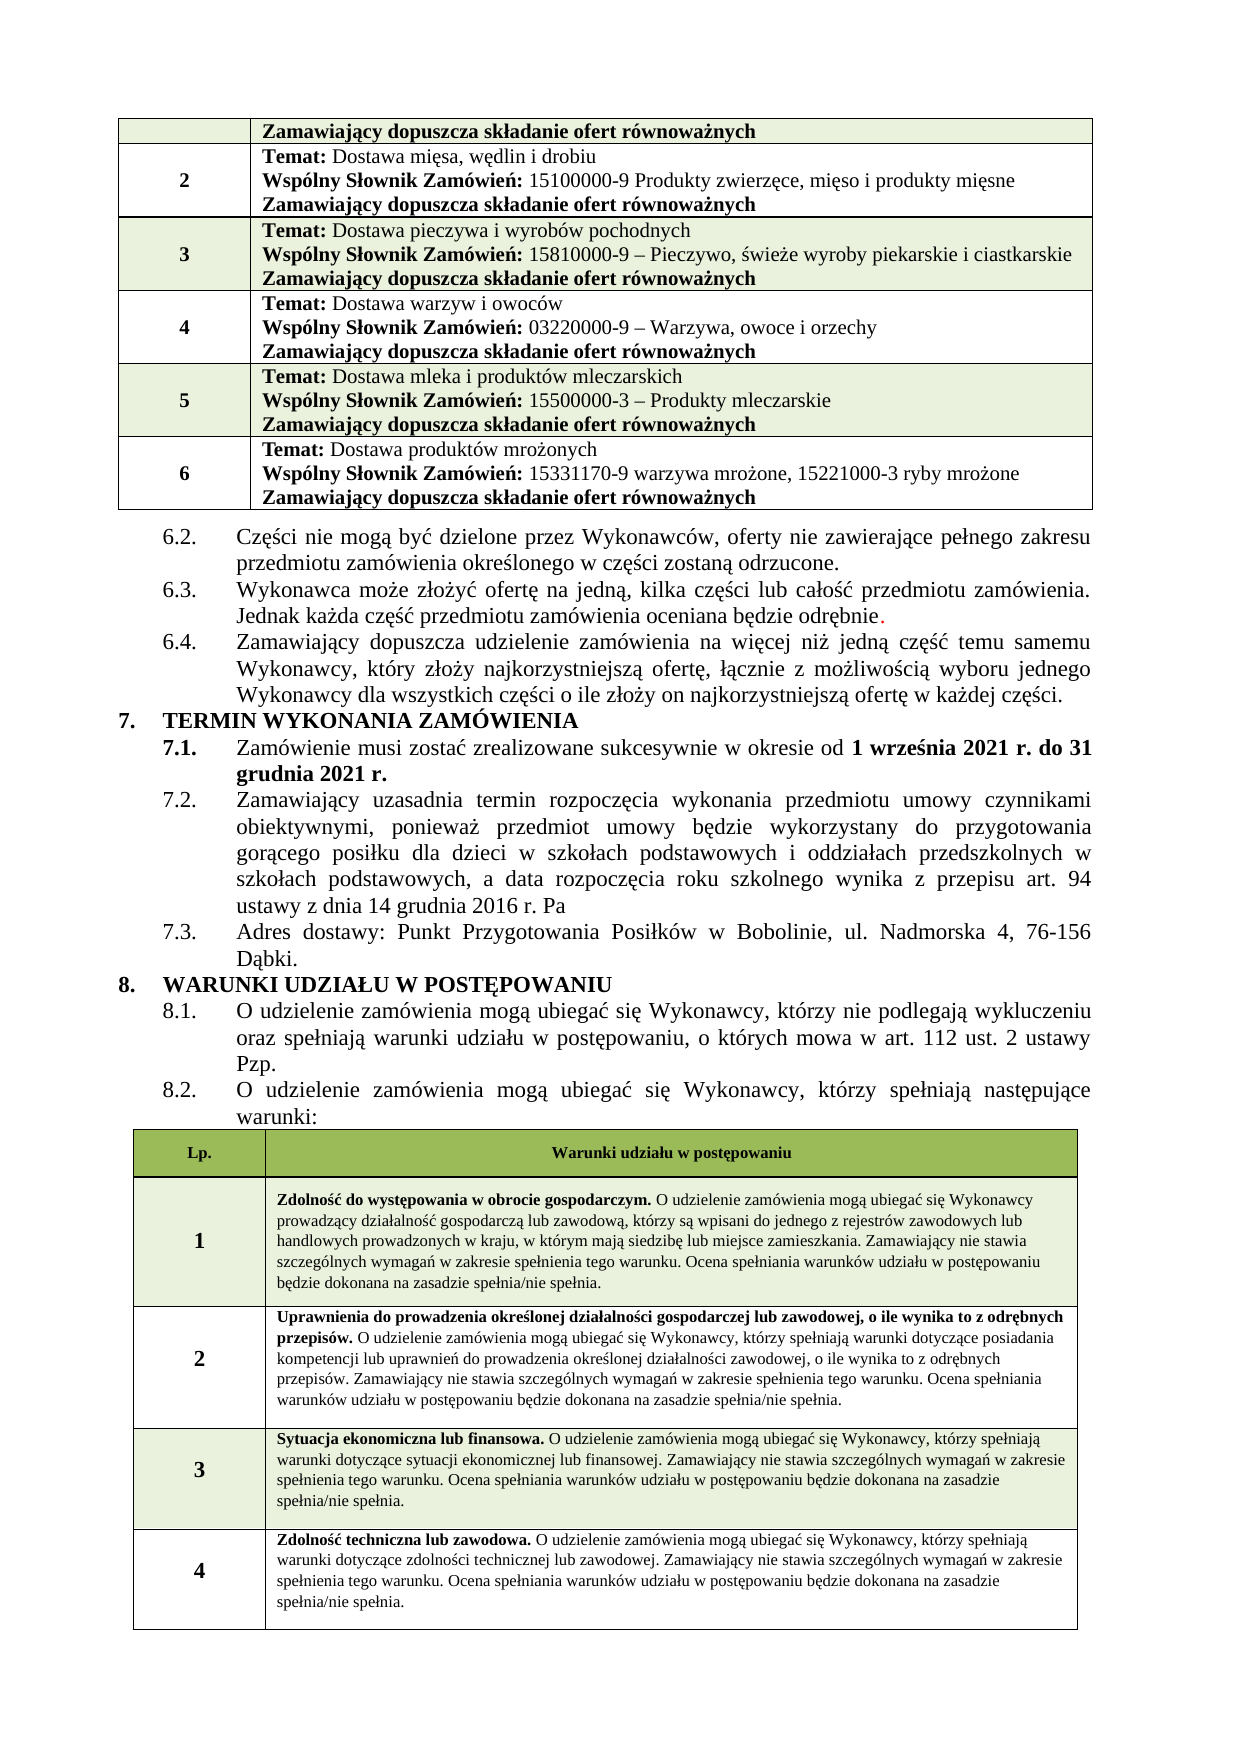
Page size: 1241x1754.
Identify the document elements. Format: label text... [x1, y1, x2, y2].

table_cell 5 [119, 364, 250, 436]
list O udzielenie zamówienia mogą ubiegać się Wykonawcy, którzy spełniają następujące warunki: [162, 1076, 1092, 1129]
table_cell Zdolność techniczna lub zawodowa. O udzielenie zamówienia mogą ubiegać się Wykonawcy, którzy spełniają warunki dotyczące zdolności technicznej lub zawodowej. Zamawiający nie stawia szczególnych wymagań w zakresie spełnienia tego warunku. Ocena spełniania warunków udziału w postępowaniu będzie dokonana na zasadzie spełnia/nie spełnia. [266, 1530, 1077, 1629]
list Adres dostawy: Punkt Przygotowania Posiłków w Bobolinie, ul. Nadmorska 4, 76-156 Dąbki. [162, 918, 1092, 971]
list Zamawiający uzasadnia termin rozpoczęcia wykonania przedmiotu umowy czynnikami obiektywnymi, ponieważ przedmiot umowy będzie wykorzystany do przygotowania gorącego posiłku dla dzieci w szkołach podstawowych i oddziałach przedszkolnych w szkołach podstawowych, a data rozpoczęcia roku szkolnego wynika z przepisu art. 94 ustawy z dnia 14 grudnia 2016 r. Pa [162, 786, 1092, 918]
table_cell Uprawnienia do prowadzenia określonej działalności gospodarczej lub zawodowej, o ile wynika to z odrębnych przepisów. O udzielenie zamówienia mogą ubiegać się Wykonawcy, którzy spełniają warunki dotyczące posiadania kompetencji lub uprawnień do prowadzenia określonej działalności zawodowej, o ile wynika to z odrębnych przepisów. Zamawiający nie stawia szczególnych wymagań w zakresie spełnienia tego warunku. Ocena spełniania warunków udziału w postępowaniu będzie dokonana na zasadzie spełnia/nie spełnia. [266, 1307, 1077, 1428]
table_cell Sytuacja ekonomiczna lub finansowa. O udzielenie zamówienia mogą ubiegać się Wykonawcy, którzy spełniają warunki dotyczące sytuacji ekonomicznej lub finansowej. Zamawiający nie stawia szczególnych wymagań w zakresie spełnienia tego warunku. Ocena spełniania warunków udziału w postępowaniu będzie dokonana na zasadzie spełnia/nie spełnia. [266, 1429, 1077, 1528]
table_cell 1 [119, 119, 250, 143]
list O udzielenie zamówienia mogą ubiegać się Wykonawcy, którzy nie podlegają wykluczeniu oraz spełniają warunki udziału w postępowaniu, o których mowa w art. 112 ust. 2 ustawy Pzp. [162, 997, 1092, 1076]
table_cell Temat: Dostawa pieczywa i wyrobów pochodnych Wspólny Słownik Zamówień: 15810000-9 – Pieczywo, świeże wyroby piekarskie i ciastkarskie Zamawiający dopuszcza składanie ofert równoważnych [251, 218, 1092, 290]
table_cell 4 [119, 291, 250, 363]
list WARUNKI UDZIAŁU W POSTĘPOWANIU [118, 971, 1092, 997]
table_cell 1 [134, 1178, 265, 1306]
list Zamawiający dopuszcza udzielenie zamówienia na więcej niż jedną część temu samemu Wykonawcy, który złoży najkorzystniejszą ofertę, łącznie z możliwością wyboru jednego Wykonawcy dla wszystkich części o ile złoży on najkorzystniejszą ofertę w każdej części. [162, 628, 1092, 707]
table_cell Zdolność do występowania w obrocie gospodarczym. O udzielenie zamówienia mogą ubiegać się Wykonawcy prowadzący działalność gospodarczą lub zawodową, którzy są wpisani do jednego z rejestrów zawodowych lub handlowych prowadzonych w kraju, w którym mają siedzibę lub miejsce zamieszkania. Zamawiający nie stawia szczególnych wymagań w zakresie spełnienia tego warunku. Ocena spełniania warunków udziału w postępowaniu będzie dokonana na zasadzie spełnia/nie spełnia. [266, 1178, 1077, 1306]
table_cell 2 [134, 1307, 265, 1428]
table_cell 6 [119, 437, 250, 509]
table_cell Temat: Dostawa produktów mrożonych Wspólny Słownik Zamówień: 15331170-9 warzywa mrożone, 15221000-3 ryby mrożone Zamawiający dopuszcza składanie ofert równoważnych [251, 437, 1092, 509]
table_cell Temat: Dostawa mięsa, wędlin i drobiu Wspólny Słownik Zamówień: 15100000-9 Produkty zwierzęce, mięso i produkty mięsne Zamawiający dopuszcza składanie ofert równoważnych [251, 144, 1092, 216]
table_cell 3 [119, 218, 250, 290]
list Wykonawca może złożyć ofertę na jedną, kilka części lub całość przedmiotu zamówienia. Jednak każda część przedmiotu zamówienia oceniana będzie odrębnie. [162, 576, 1092, 628]
table_cell Temat: Dostawa warzyw i owoców Wspólny Słownik Zamówień: 03220000-9 – Warzywa, owoce i orzechy Zamawiający dopuszcza składanie ofert równoważnych [251, 291, 1092, 363]
table_cell 2 [119, 144, 250, 216]
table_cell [251, 119, 1092, 143]
table_cell 3 [134, 1429, 265, 1528]
table_header Lp. [134, 1130, 265, 1176]
list Części nie mogą być dzielone przez Wykonawców, oferty nie zawierające pełnego zakresu przedmiotu zamówienia określonego w części zostaną odrzucone. [162, 523, 1092, 576]
list Zamówienie musi zostać zrealizowane sukcesywnie w okresie od 1 września 2021 r. do 31 grudnia 2021 r. [162, 734, 1092, 786]
table_cell Temat: Dostawa mleka i produktów mleczarskich Wspólny Słownik Zamówień: 15500000-3 – Produkty mleczarskie Zamawiający dopuszcza składanie ofert równoważnych [251, 364, 1092, 436]
table_header Warunki udziału w postępowaniu [266, 1130, 1077, 1176]
table_cell 4 [134, 1530, 265, 1629]
list TERMIN WYKONANIA ZAMÓWIENIA [118, 707, 1092, 734]
